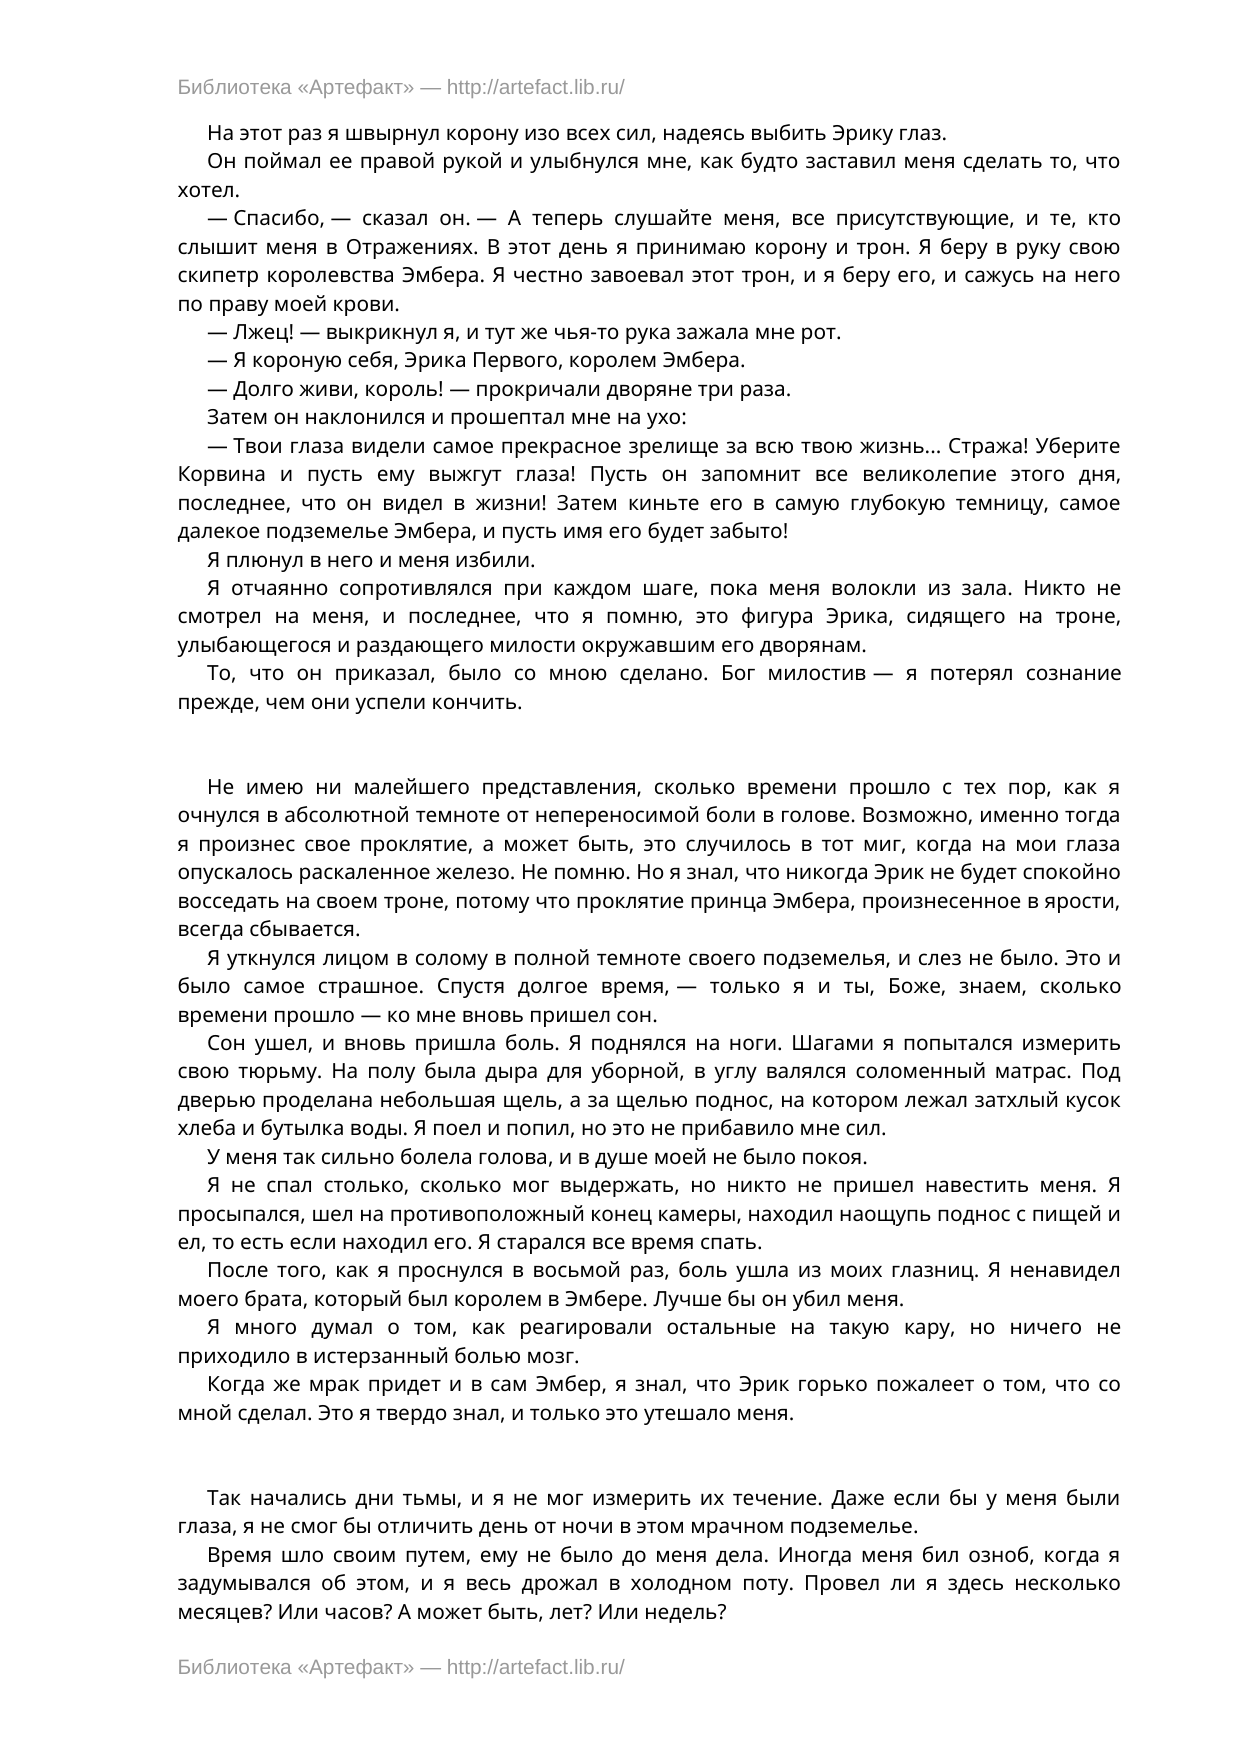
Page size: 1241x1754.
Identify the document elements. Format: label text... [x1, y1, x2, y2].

text У меня так сильно болела голова, и в душе моей не было покоя. [177, 1142, 1122, 1170]
text Я плюнул в него и меня избили. [177, 545, 1122, 573]
text Сон ушел, и вновь пришла боль. Я поднялся на ноги. Шагами я попытался измерить свою тюрьму. На полу была дыра для уборной, в углу валялся соломенный матрас. Под дверью проделана небольшая щель, а за щелью поднос, на котором лежал затхлый кусок хлеба и бутылка воды. Я поел и попил, но это не прибавило мне сил. [177, 1028, 1122, 1142]
text Не имею ни малейшего представления, сколько времени прошло с тех пор, как я очнулся в абсолютной темноте от непереносимой боли в голове. Возможно, именно тогда я произнес свое проклятие, а может быть, это случилось в тот миг, когда на мои глаза опускалось раскаленное железо. Не помню. Но я знал, что никогда Эрик не будет спокойно восседать на своем троне, потому что проклятие принца Эмбера, произнесенное в ярости, всегда сбывается. [177, 772, 1122, 943]
text Я не спал столько, сколько мог выдержать, но никто не пришел навестить меня. Я просыпался, шел на противоположный конец камеры, находил наощупь поднос с пищей и ел, то есть если находил его. Я старался все время спать. [177, 1170, 1122, 1256]
text — Лжец! — выкрикнул я, и тут же чья-то рука зажала мне рот. [177, 317, 1122, 346]
text Так начались дни тьмы, и я не мог измерить их течение. Даже если бы у меня были глаза, я не смог бы отличить день от ночи в этом мрачном подземелье. [177, 1483, 1122, 1540]
text Когда же мрак придет и в сам Эмбер, я знал, что Эрик горько пожалеет о том, что со мной сделал. Это я твердо знал, и только это утешало меня. [177, 1369, 1122, 1426]
text Время шло своим путем, ему не было до меня дела. Иногда меня бил озноб, когда я задумывался об этом, и я весь дрожал в холодном поту. Провел ли я здесь несколько месяцев? Или часов? А может быть, лет? Или недель? [177, 1540, 1122, 1625]
text — Я короную себя, Эрика Первого, королем Эмбера. [177, 346, 1122, 374]
text Он поймал ее правой рукой и улыбнулся мне, как будто заставил меня сделать то, что хотел. [177, 147, 1122, 203]
text — Твои глаза видели самое прекрасное зрелище за всю твою жизнь... Стража! Уберите Корвина и пусть ему выжгут глаза! Пусть он запомнит все великолепие этого дня, последнее, что он видел в жизни! Затем киньте его в самую глубокую темницу, самое далекое подземелье Эмбера, и пусть имя его будет забыто! [177, 431, 1122, 545]
text — Спасибо, — сказал он. — А теперь слушайте меня, все присутствующие, и те, кто слышит меня в Отражениях. В этот день я принимаю корону и трон. Я беру в руку свою скипетр королевства Эмбера. Я честно завоевал этот трон, и я беру его, и сажусь на него по праву моей крови. [177, 203, 1122, 317]
text Я уткнулся лицом в солому в полной темноте своего подземелья, и слез не было. Это и было самое страшное. Спустя долгое время, — только я и ты, Боже, знаем, сколько времени прошло — ко мне вновь пришел сон. [177, 943, 1122, 1028]
text После того, как я проснулся в восьмой раз, боль ушла из моих глазниц. Я ненавидел моего брата, который был королем в Эмбере. Лучше бы он убил меня. [177, 1256, 1122, 1312]
text Я много думал о том, как реагировали остальные на такую кару, но ничего не приходило в истерзанный болью мозг. [177, 1312, 1122, 1369]
text — Долго живи, король! — прокричали дворяне три раза. [177, 374, 1122, 402]
text Я отчаянно сопротивлялся при каждом шаге, пока меня волокли из зала. Никто не смотрел на меня, и последнее, что я помню, это фигура Эрика, сидящего на троне, улыбающегося и раздающего милости окружавшим его дворянам. [177, 573, 1122, 658]
text То, что он приказал, было со мною сделано. Бог милостив — я потерял сознание прежде, чем они успели кончить. [177, 658, 1122, 715]
text На этот раз я швырнул корону изо всех сил, надеясь выбить Эрику глаз. [177, 118, 1122, 147]
text Затем он наклонился и прошептал мне на ухо: [177, 402, 1122, 431]
